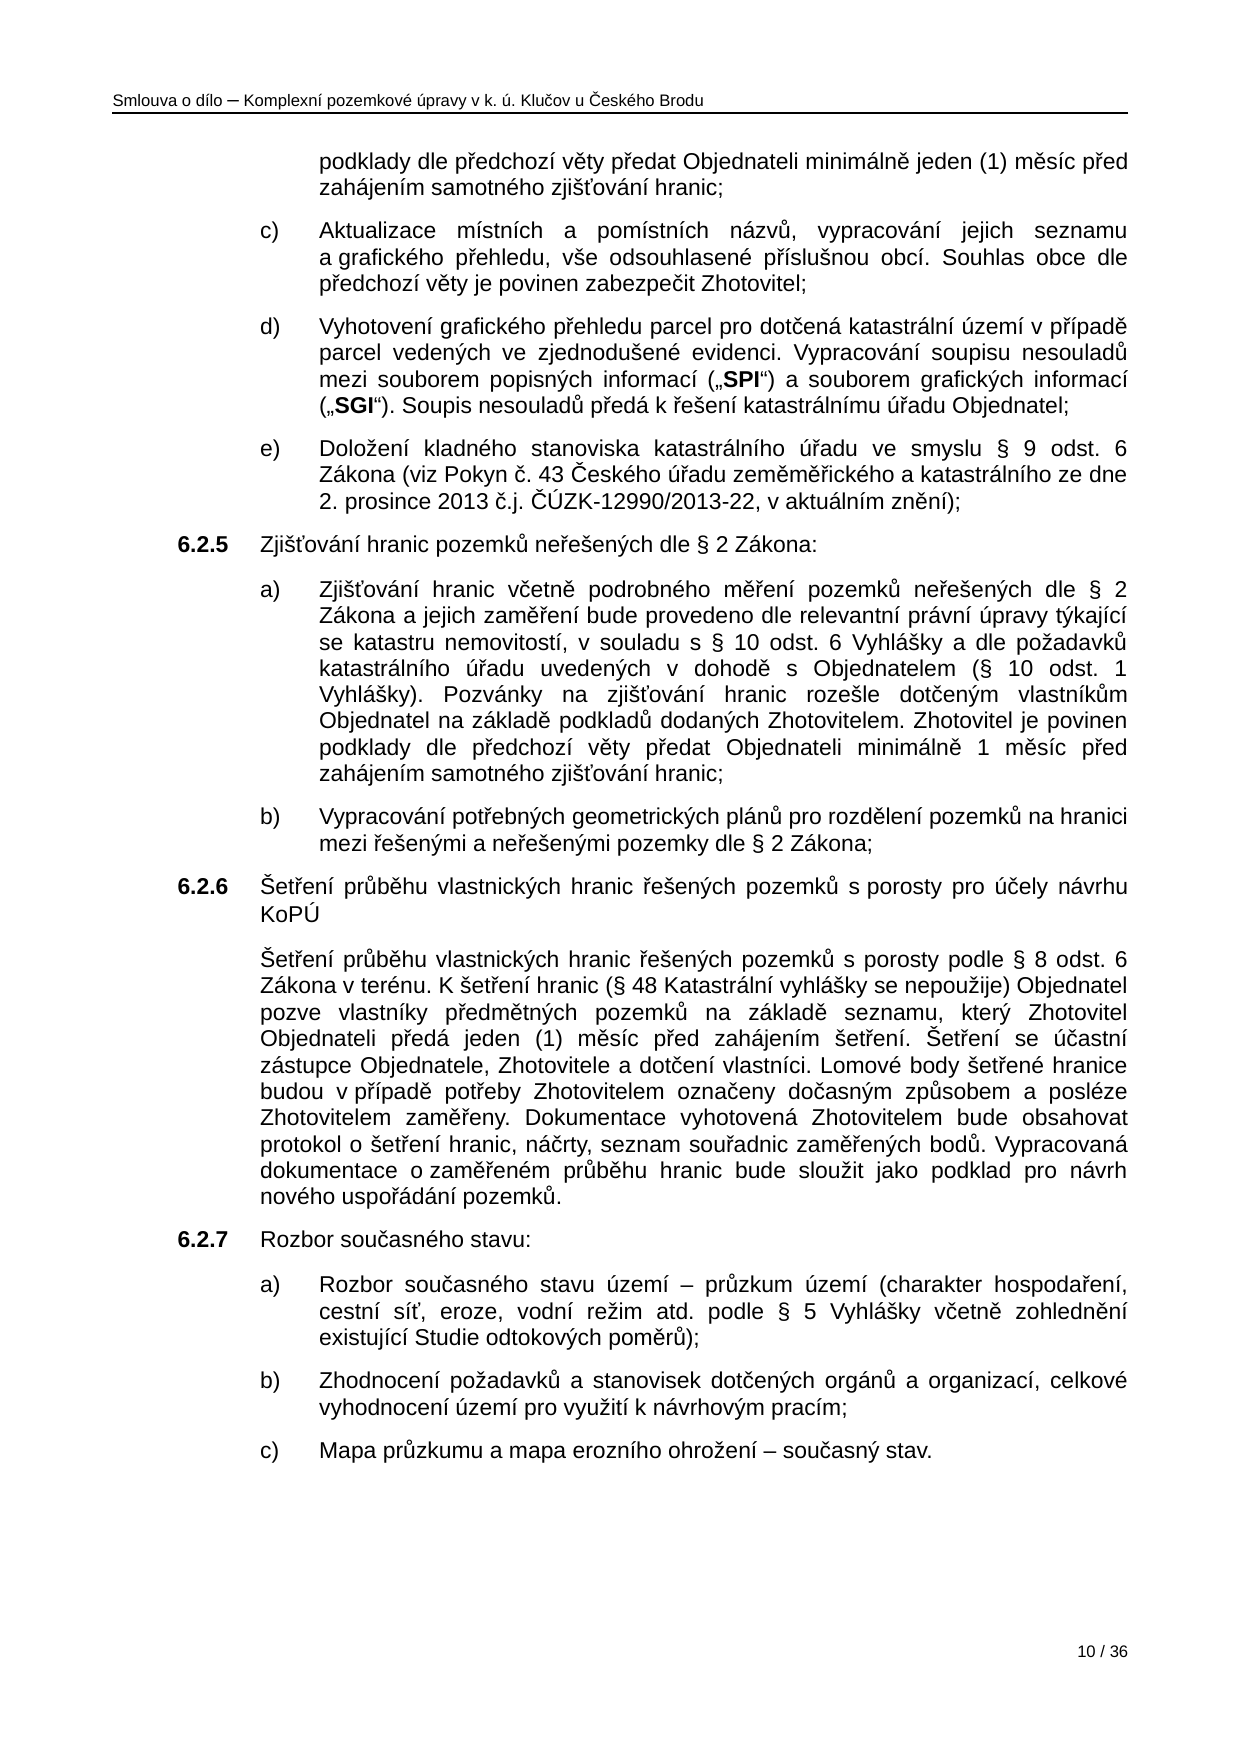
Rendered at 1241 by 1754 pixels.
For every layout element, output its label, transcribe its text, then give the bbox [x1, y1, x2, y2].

list Šetření průběhu vlastnických hranic řešených pozemků s porosty podle § 8 odst. 6 Zákona v terénu. K šetření hranic (§ 48 Katastrální vyhlášky se nepoužije) Objednatel pozve vlastníky předmětných pozemků na základě seznamu, který Zhotovitel Objednateli předá jeden (1) měsíc před zahájením šetření. Šetření se účastní zástupce Objednatele, Zhotovitele a dotčení vlastníci. Lomové body šetřené hranice budou v případě potřeby Zhotovitelem označeny dočasným způsobem a posléze Zhotovitelem zaměřeny. Dokumentace vyhotovená Zhotovitelem bude obsahovat protokol o šetření hranic, náčrty, seznam souřadnic zaměřených bodů. Vypracovaná dokumentace o zaměřeném průběhu hranic bude sloužit jako podklad pro návrh nového uspořádání pozemků. [260, 946, 1128, 1210]
list Vypracování potřebných geometrických plánů pro rozdělení pozemků na hranici mezi řešenými a neřešenými pozemky dle § 2 Zákona; [260, 803, 1128, 856]
list Zhodnocení požadavků a stanovisek dotčených orgánů a organizací, celkové vyhodnocení území pro využití k návrhovým pracím; [260, 1367, 1128, 1420]
text Šetření průběhu vlastnických hranic řešených pozemků s porosty pro účely návrhu KoPÚ [177, 873, 1128, 927]
list Doložení kladného stanoviska katastrálního úřadu ve smyslu § 9 odst. 6 Zákona (viz Pokyn č. 43 Českého úřadu zeměměřického a katastrálního ze dne 2. prosince 2013 č.j. ČÚZK-12990/2013-22, v aktuálním znění); [260, 435, 1128, 514]
list Mapa průzkumu a mapa erozního ohrožení – současný stav. [260, 1437, 1128, 1463]
list Vyhotovení grafického přehledu parcel pro dotčená katastrální území v případě parcel vedených ve zjednodušené evidenci. Vypracování soupisu nesouladů mezi souborem popisných informací („SPI“) a souborem grafických informací („SGI“). Soupis nesouladů předá k řešení katastrálnímu úřadu Objednatel; [260, 313, 1128, 418]
list Zjišťování hranic včetně podrobného měření pozemků neřešených dle § 2 Zákona a jejich zaměření bude provedeno dle relevantní právní úpravy týkající se katastru nemovitostí, v souladu s § 10 odst. 6 Vyhlášky a dle požadavků katastrálního úřadu uvedených v dohodě s Objednatelem (§ 10 odst. 1 Vyhlášky). Pozvánky na zjišťování hranic rozešle dotčeným vlastníkům Objednatel na základě podkladů dodaných Zhotovitelem. Zhotovitel je povinen podklady dle předchozí věty předat Objednateli minimálně 1 měsíc před zahájením samotného zjišťování hranic; [260, 576, 1128, 787]
list Rozbor současného stavu území – průzkum území (charakter hospodaření, cestní síť, eroze, vodní režim atd. podle § 5 Vyhlášky včetně zohlednění existující Studie odtokových poměrů); [260, 1271, 1128, 1351]
list Aktualizace místních a pomístních názvů, vypracování jejich seznamu a grafického přehledu, vše odsouhlasené příslušnou obcí. Souhlas obce dle předchozí věty je povinen zabezpečit Zhotovitel; [260, 217, 1128, 296]
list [260, 148, 1128, 200]
text Rozbor současného stavu: [177, 1226, 1128, 1253]
text Zjišťování hranic pozemků neřešených dle § 2 Zákona: [177, 531, 1128, 557]
